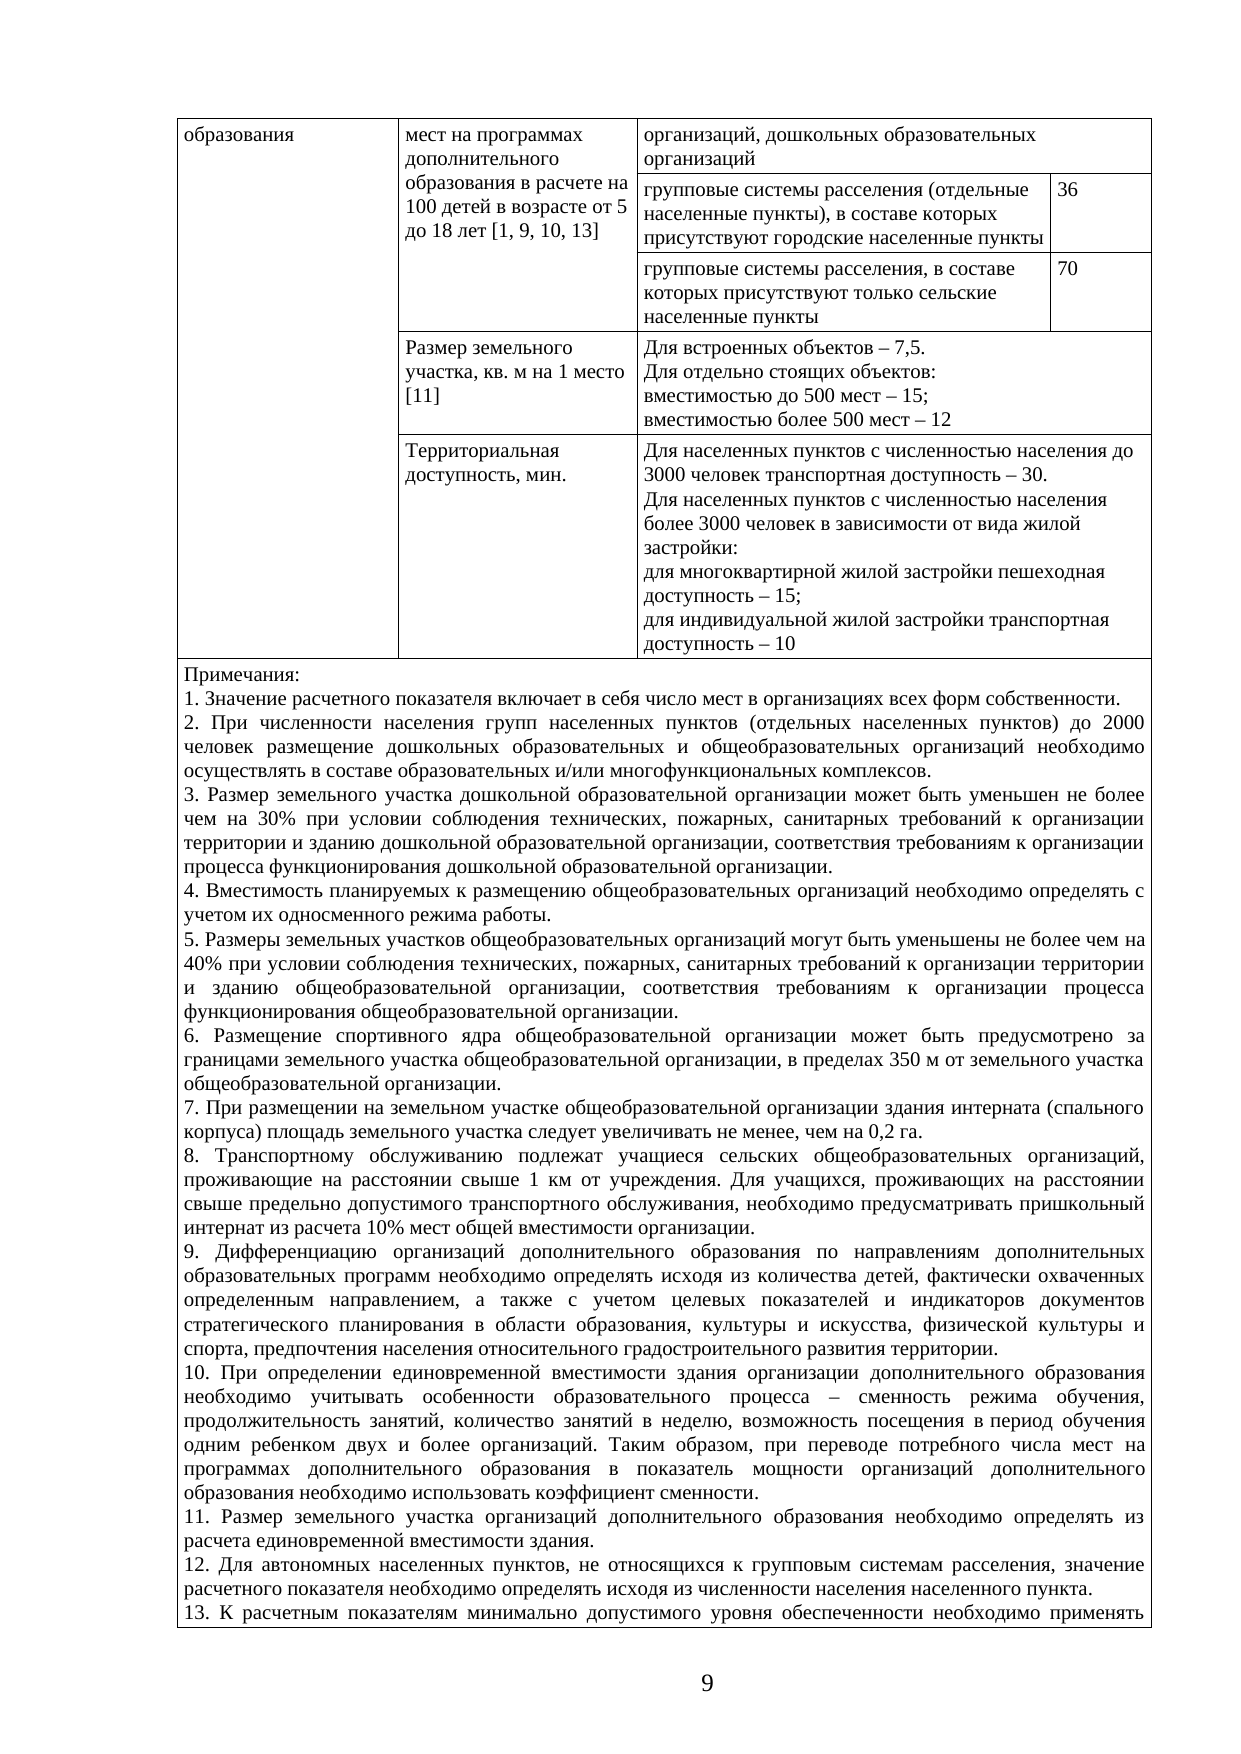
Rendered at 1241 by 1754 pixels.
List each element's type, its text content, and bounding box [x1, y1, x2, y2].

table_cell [399, 119, 637, 331]
table_cell групповые системы расселения, в составе которых присутствуют только сельские населенные пункты [638, 253, 1050, 331]
table_cell Территориальная доступность, мин. [399, 435, 637, 658]
table_cell Для встроенных объектов – 7,5. Для отдельно стоящих объектов: вместимостью до 500 мест – 15; вместимостью более 500 мест – 12 [638, 332, 1151, 434]
table_cell Размер земельного участка, кв. м на 1 место [11] [399, 332, 637, 434]
table_cell 36 [1051, 174, 1151, 252]
table_cell 70 [1051, 253, 1151, 331]
table_cell групповые системы расселения (отдельные населенные пункты), в составе которых присутствуют городские населенные пункты [638, 174, 1050, 252]
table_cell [638, 119, 1151, 173]
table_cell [178, 119, 398, 658]
table_cell Для населенных пунктов с численностью населения до 3000 человек транспортная доступность – 30. Для населенных пунктов с численностью населения более 3000 человек в зависимости от вида жилой застройки: для многоквартирной жилой застройки пешеходная доступность – 15; для индивидуальной жилой застройки транспортная доступность – 10 [638, 435, 1151, 658]
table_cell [178, 659, 1151, 1627]
